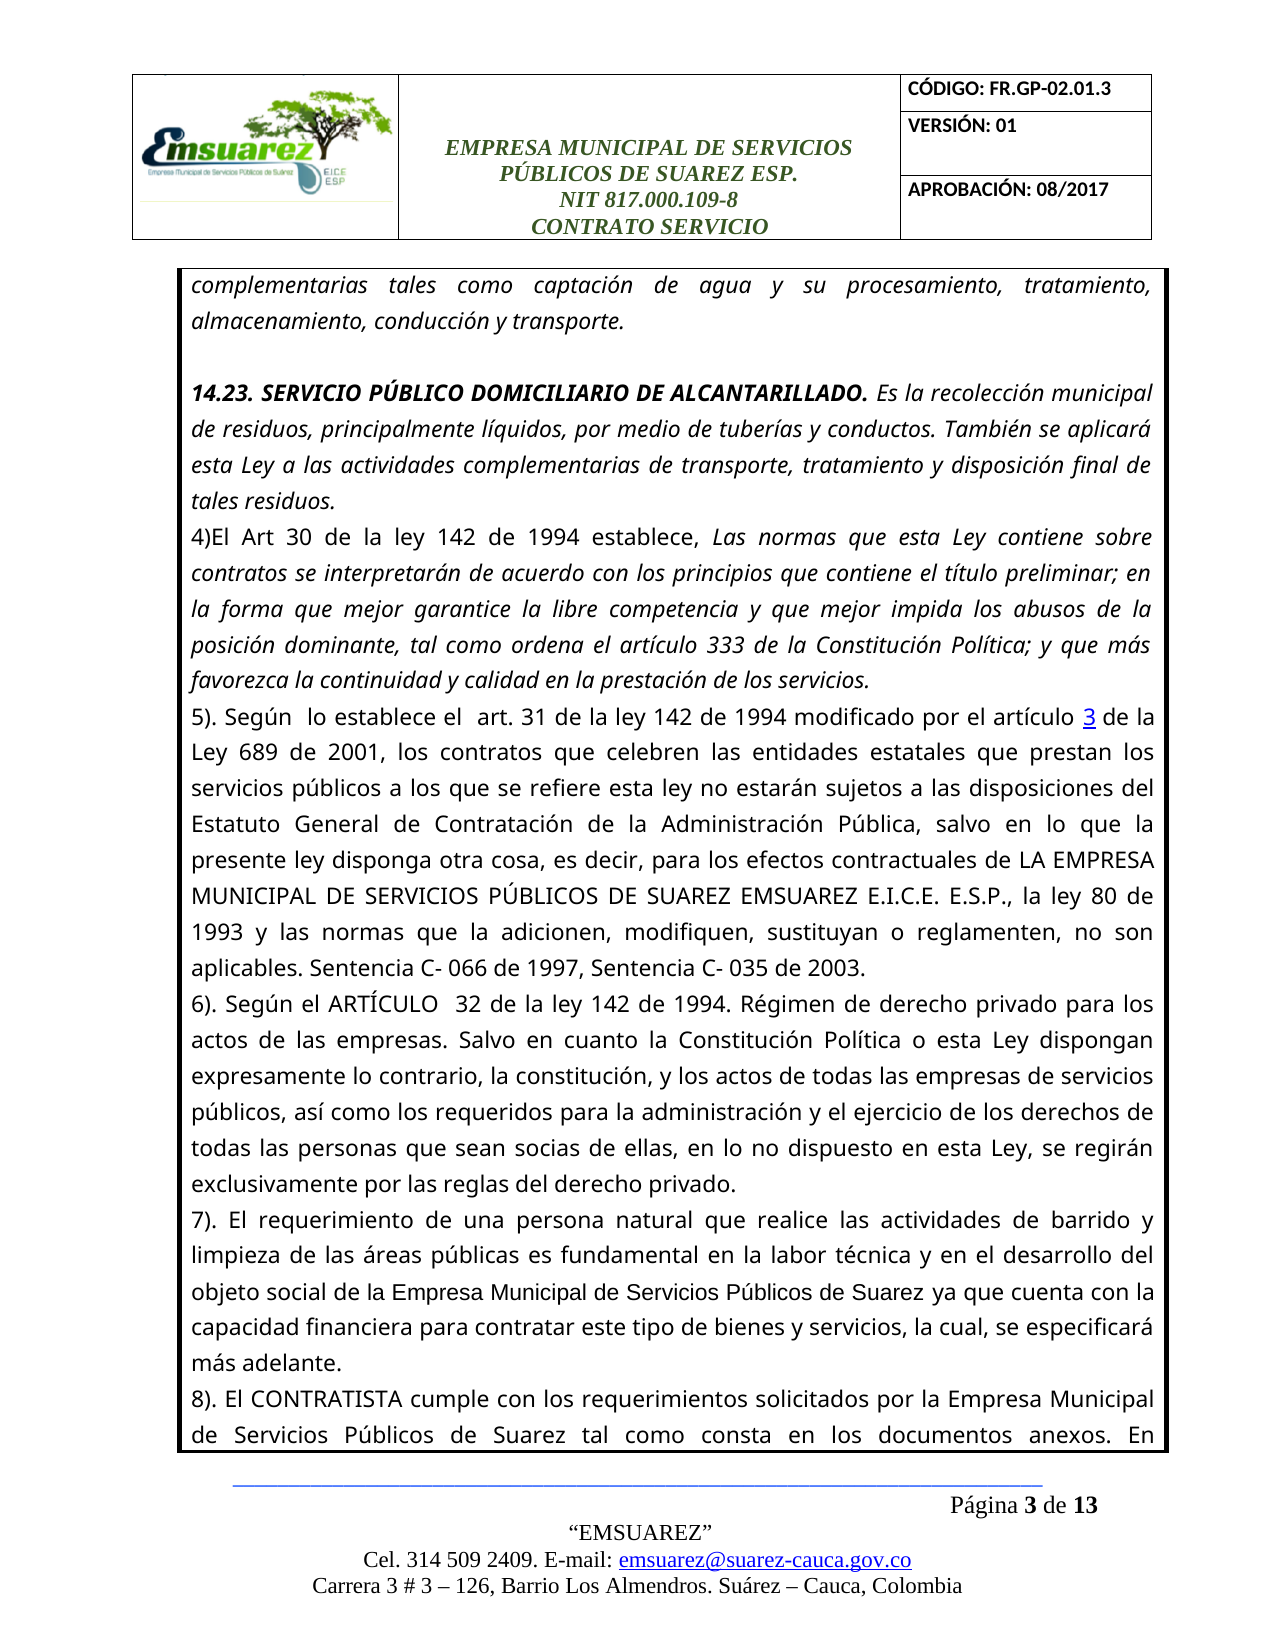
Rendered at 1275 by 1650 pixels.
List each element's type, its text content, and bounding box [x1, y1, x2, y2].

picture [140, 75, 394, 202]
